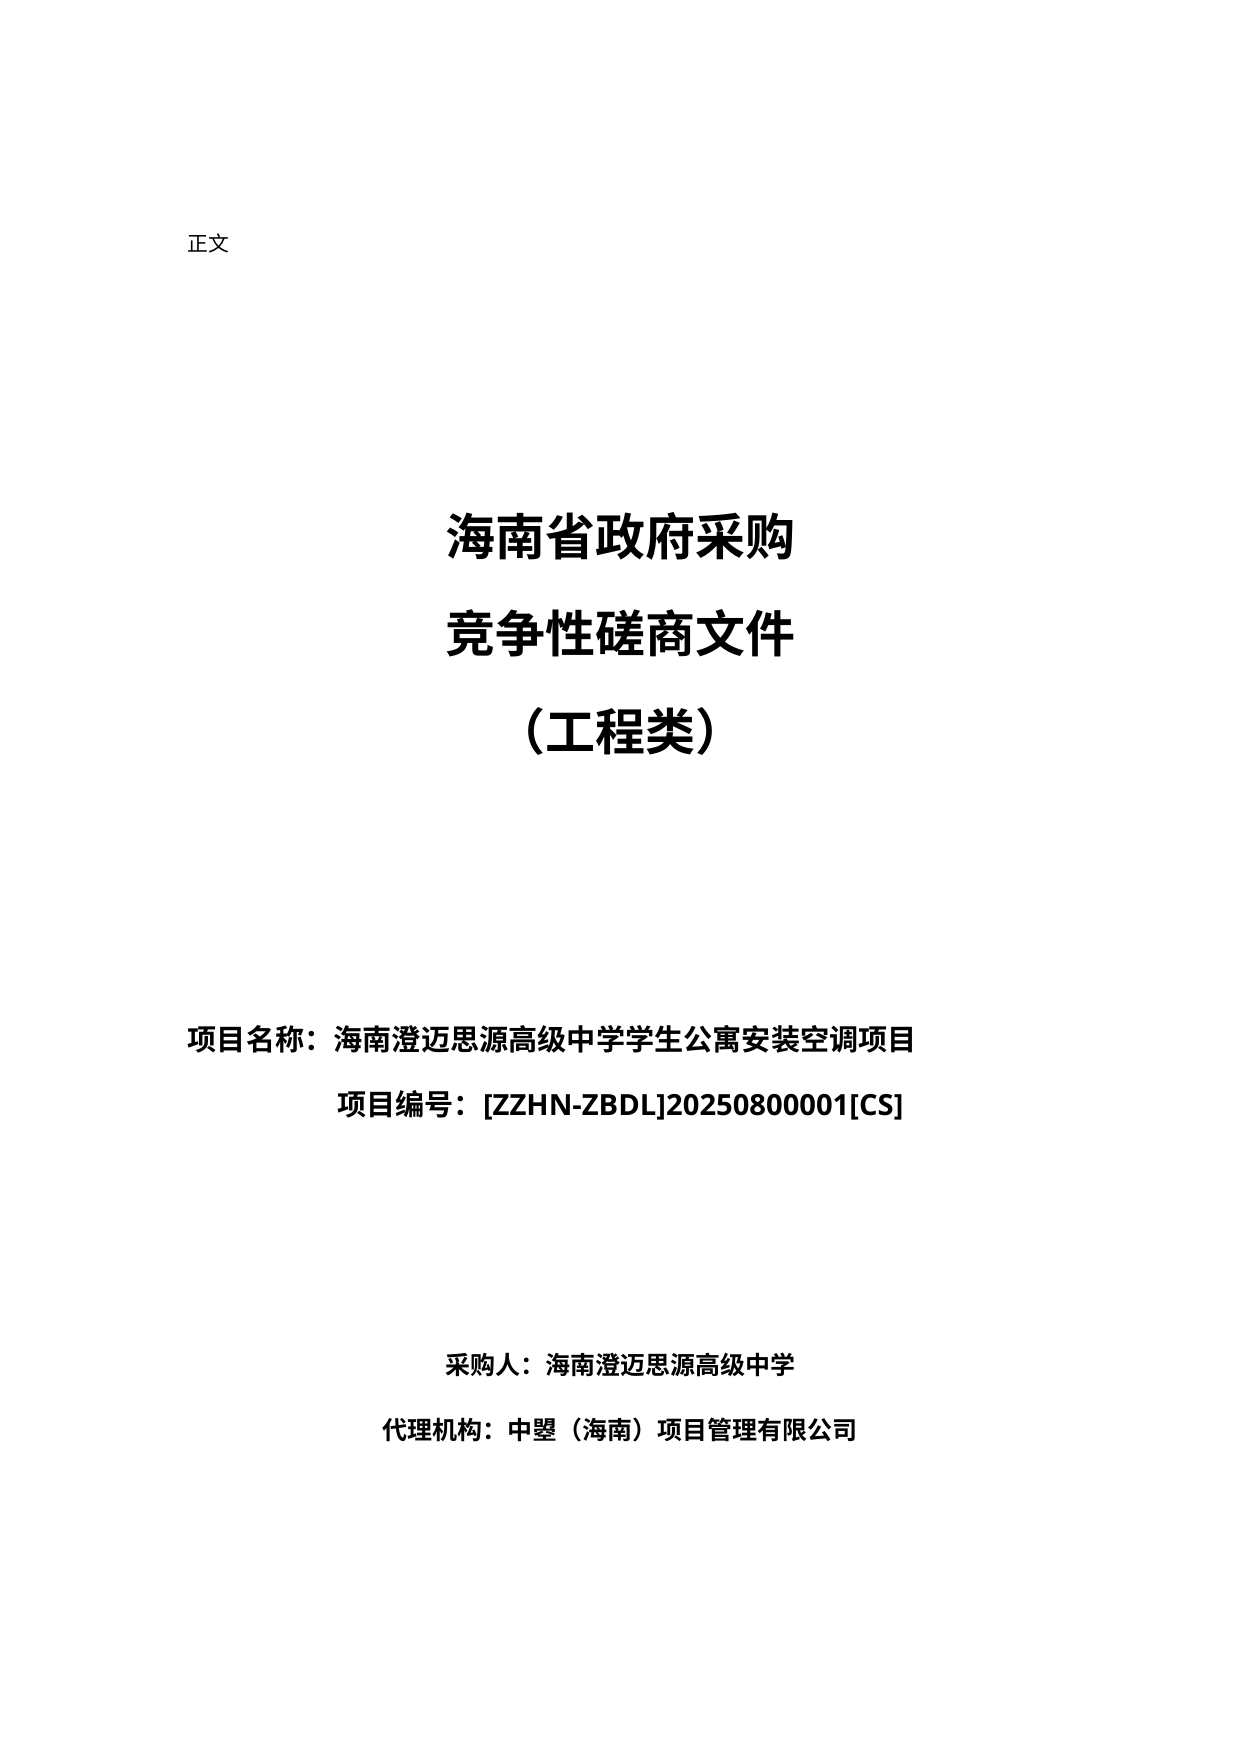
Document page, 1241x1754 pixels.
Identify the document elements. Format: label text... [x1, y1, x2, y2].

text 海南省政府采购 [187, 487, 1053, 584]
text 竞争性磋商文件 [187, 584, 1053, 682]
text 代理机构：中曌（海南）项目管理有限公司 [187, 1397, 1053, 1462]
text （工程类） [187, 682, 1053, 779]
text 项目名称：海南澄迈思源高级中学学生公寓安装空调项目 [187, 1007, 1053, 1072]
text 项目编号：[ZZHN-ZBDL]20250800001[CS] [187, 1072, 1053, 1137]
text 正文 [187, 227, 1053, 259]
text 采购人：海南澄迈思源高级中学 [187, 1332, 1053, 1397]
